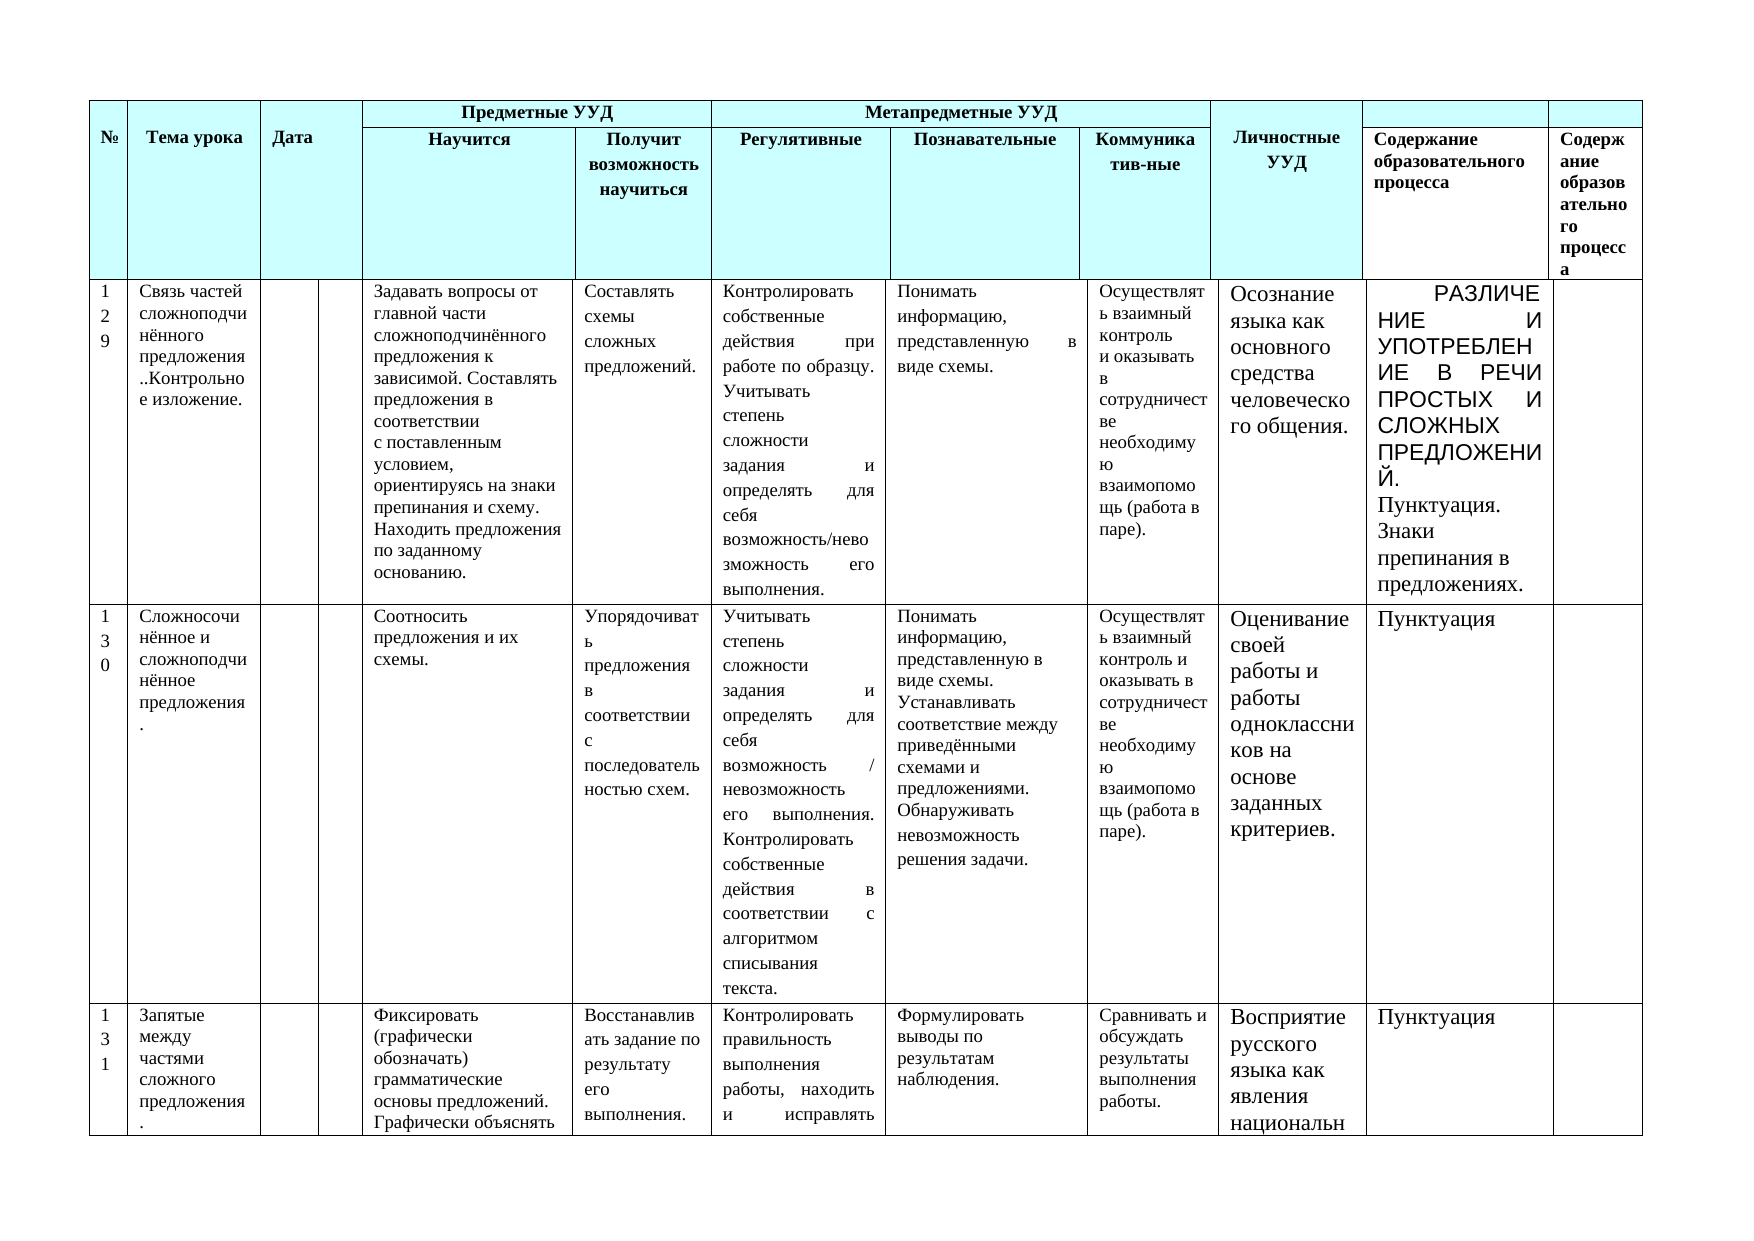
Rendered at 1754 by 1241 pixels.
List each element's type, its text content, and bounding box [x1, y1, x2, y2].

table_cell Осознание языка как основного средства человеческого общения. [1219, 280, 1366, 604]
table_header Тема урока [128, 101, 260, 279]
table_cell [261, 1004, 318, 1135]
table_cell Соотносить предложения и их схемы. [363, 605, 572, 1002]
table_cell 130 [90, 605, 127, 1002]
table_header Дата [261, 101, 362, 279]
table_cell [1554, 605, 1642, 1002]
table_cell Осуществлять взаимный контроль и оказывать в сотрудничестве необходимую взаимопомощь (работа в паре). [1088, 605, 1218, 1002]
table_cell Запятые между частями сложного предложения. [128, 1004, 260, 1135]
table_cell Содержание образовательного процесса [1363, 128, 1548, 279]
table_cell Научится [363, 128, 575, 279]
table_cell [319, 280, 362, 604]
table_cell [319, 605, 362, 1002]
table_cell РАЗЛИЧЕНИЕ И УПОТРЕБЛЕНИЕ В РЕЧИ ПРОСТЫХ И СЛОЖНЫХ ПРЕДЛОЖЕНИЙ. Пунктуация. Знаки препинания в предложениях. [1367, 280, 1553, 604]
table_header № [90, 101, 127, 279]
table_header Метапредметные УУД [712, 101, 1210, 127]
table_cell [261, 280, 318, 604]
table_cell Восстанавливать задание по результату его выполнения. [573, 1004, 711, 1135]
table_cell Задавать вопросы от главной части сложноподчинённого предложения к зависимой. Составлять предложения в соответствии с поставленным условием, ориентируясь на знаки препинания и схему. Находить предложения по заданному основанию. [363, 280, 572, 604]
table_cell Получит возможность научиться [576, 128, 711, 279]
table_header Предметные УУД [363, 101, 711, 127]
table_cell Связь частей сложноподчинённого предложения ..Контрольное изложение. [128, 280, 260, 604]
table_cell Контролировать правильность выполнения работы, находить и исправлять ошибки, устанавливать причины их появления. [712, 1004, 885, 1135]
table_cell Пунктуация [1367, 605, 1553, 1002]
table_cell Понимать информацию, представленную в виде схемы. [886, 280, 1087, 604]
table_cell 129 [90, 280, 127, 604]
table_cell Контролировать собственные действия при работе по образцу. Учитывать степень сложности задания и определять для себя возможность/невозможность его выполнения. [712, 280, 885, 604]
table_cell Познавательные [891, 128, 1079, 279]
table_cell Составлять схемы сложных предложений. [573, 280, 711, 604]
table_cell Осуществлять взаимный контроль и оказывать в сотрудничестве необходимую взаимопомощь (работа в паре). [1088, 280, 1218, 604]
table_cell Регулятивные [712, 128, 890, 279]
table_header [1363, 101, 1548, 127]
table_cell Учитывать степень сложности задания и определять для себя возможность / невозможность его выполнения. Контролировать собственные действия в соответствии с алгоритмом списывания текста. [712, 605, 885, 1002]
table_cell Сложносочинённое и сложноподчинённое предложения. [128, 605, 260, 1002]
table_cell Оценивание своей работы и работы одноклассников на основе заданных критериев. [1219, 605, 1366, 1002]
table_cell [1554, 280, 1642, 604]
table_cell [319, 1004, 362, 1135]
table_cell Пунктуация [1367, 1004, 1553, 1135]
table_cell Формулировать выводы по результатам наблюдения. [886, 1004, 1087, 1135]
table_cell Содержание образовательного процесса [1549, 128, 1642, 279]
table_cell Сравнивать и обсуждать результаты выполнения работы. [1088, 1004, 1218, 1135]
table_cell [1554, 1004, 1642, 1135]
table_cell 131 [90, 1004, 127, 1135]
table_cell Упорядочивать предложения в соответствии с последовательностью схем. [573, 605, 711, 1002]
table_cell Коммуникатив-ные [1080, 128, 1210, 279]
table_cell Понимать информацию, представленную в виде схемы. Устанавливать соответствие между приведёнными схемами и предложениями. Обнаруживать невозможность решения задачи. [886, 605, 1087, 1002]
table_header [1549, 101, 1642, 127]
table_cell [261, 605, 318, 1002]
table_header Личностные УУД [1211, 101, 1362, 279]
